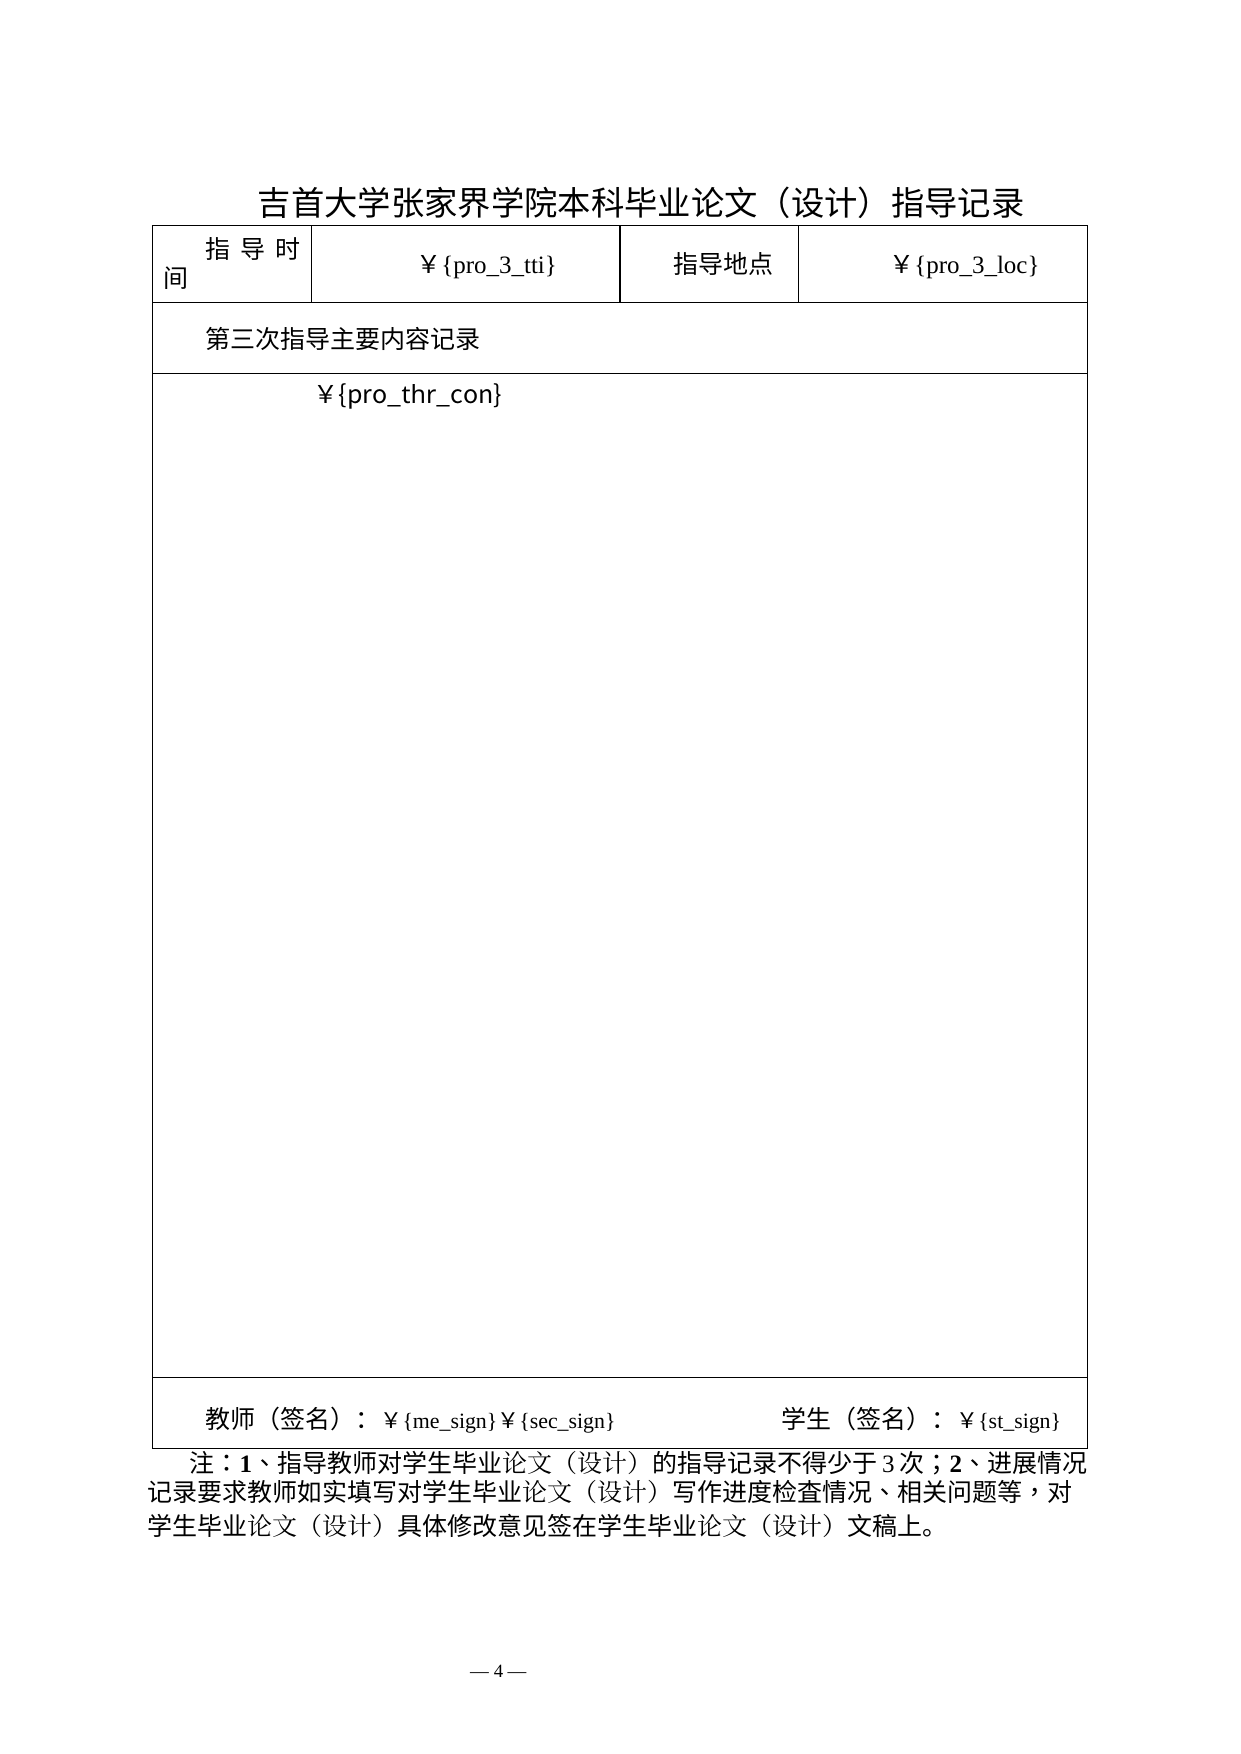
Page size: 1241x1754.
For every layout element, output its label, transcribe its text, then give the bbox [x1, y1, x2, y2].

table_header 指导地点 [621, 226, 798, 302]
table_cell ￥{pro_thr_con} [153, 374, 1087, 1377]
table_cell 学生（签名）：￥{st_sign} [728, 1378, 1087, 1448]
text 吉首大学张家界学院本科毕业论文（设计）指导记录 [148, 177, 1092, 225]
table_header ￥{pro_3_tti} [312, 226, 619, 302]
table_cell 第三次指导主要内容记录 [153, 303, 1087, 373]
table_header 指导时间 [153, 226, 311, 302]
table_cell 教师（签名）：￥{me_sign}￥{sec_sign} [153, 1378, 728, 1448]
table_header ￥{pro_3_loc} [799, 226, 1087, 302]
text 注：1、指导教师对学生毕业论文（设计）的指导记录不得少于3次；2、进展情况记录要求教师如实填写对学生毕业论文（设计）写作进度检査情况、相关问题等，对学生毕业论文（设计）具体修改意见签在学生毕业论文（设计）文稿上。 [148, 1449, 1092, 1543]
